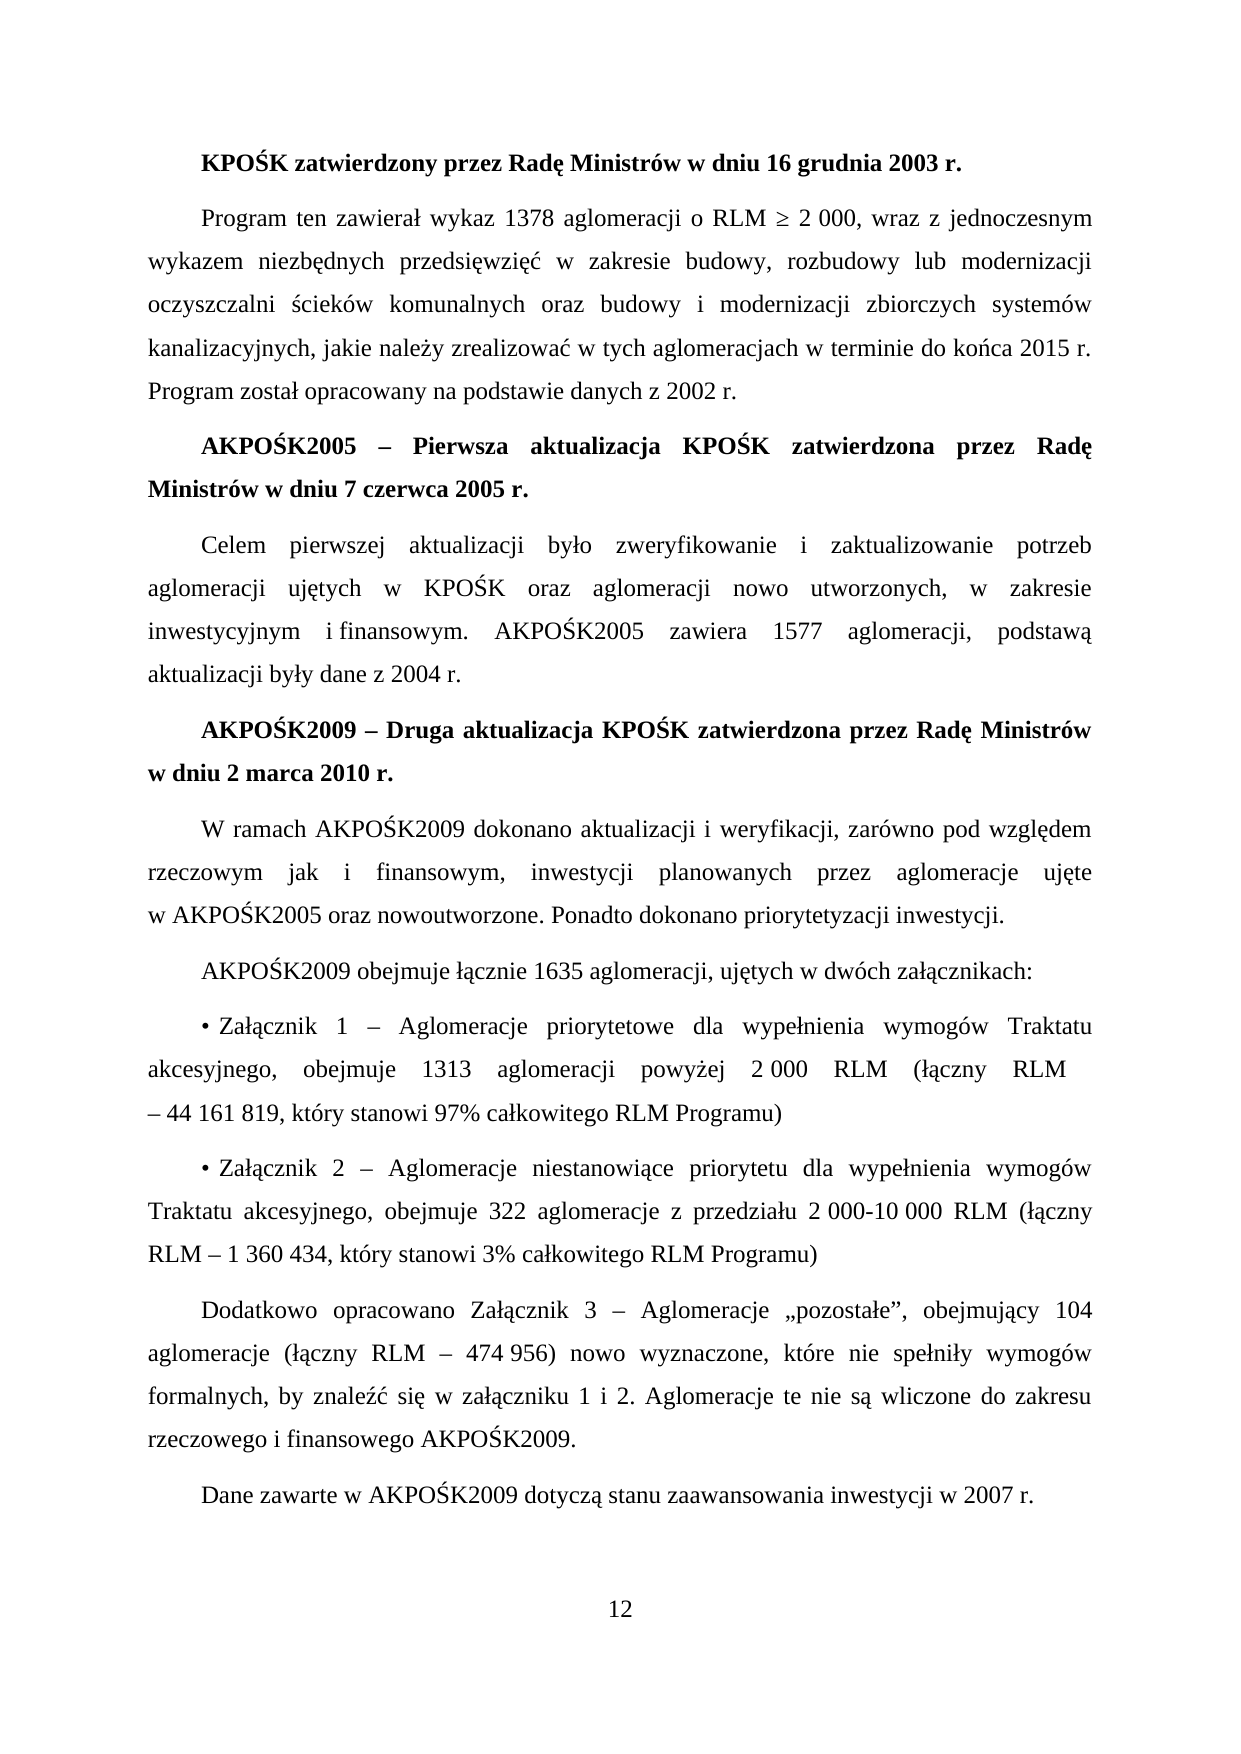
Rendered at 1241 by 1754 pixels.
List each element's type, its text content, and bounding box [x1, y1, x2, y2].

text AKPOŚK2009 obejmuje łącznie 1635 aglomeracji, ujętych w dwóch załącznikach: [148, 956, 1093, 984]
text W ramach AKPOŚK2009 dokonano aktualizacji i weryfikacji, zarówno pod względem rzeczowym jak i finansowym, inwestycji planowanych przez aglomeracje ujęte w AKPOŚK2005 oraz nowoutworzone. Ponadto dokonano priorytetyzacji inwestycji. [148, 814, 1093, 929]
text Dodatkowo opracowano Załącznik 3 – Aglomeracje „pozostałe”, obejmujący 104 aglomeracje (łączny RLM – 474 956) nowo wyznaczone, które nie spełniły wymogów formalnych, by znaleźć się w załączniku 1 i 2. Aglomeracje te nie są wliczone do zakresu rzeczowego i finansowego AKPOŚK2009. [148, 1295, 1093, 1453]
text Program ten zawierał wykaz 1378 aglomeracji o RLM ≥ 2 000, wraz z jednoczesnym wykazem niezbędnych przedsięwzięć w zakresie budowy, rozbudowy lub modernizacji oczyszczalni ścieków komunalnych oraz budowy i modernizacji zbiorczych systemów kanalizacyjnych, jakie należy zrealizować w tych aglomeracjach w terminie do końca 2015 r. Program został opracowany na podstawie danych z 2002 r. [148, 203, 1093, 404]
text Dane zawarte w AKPOŚK2009 dotyczą stanu zaawansowania inwestycji w 2007 r. [148, 1480, 1093, 1509]
text • Załącznik 2 – Aglomeracje niestanowiące priorytetu dla wypełnienia wymogów Traktatu akcesyjnego, obejmuje 322 aglomeracje z przedziału 2 000-10 000 RLM (łączny RLM – 1 360 434, który stanowi 3% całkowitego RLM Programu) [148, 1153, 1093, 1268]
text Celem pierwszej aktualizacji było zweryfikowanie i zaktualizowanie potrzeb aglomeracji ujętych w KPOŚK oraz aglomeracji nowo utworzonych, w zakresie inwestycyjnym i finansowym. AKPOŚK2005 zawiera 1577 aglomeracji, podstawą aktualizacji były dane z 2004 r. [148, 530, 1093, 688]
text • Załącznik 1 – Aglomeracje priorytetowe dla wypełnienia wymogów Traktatu akcesyjnego, obejmuje 1313 aglomeracji powyżej 2 000 RLM (łączny RLM – 44 161 819, który stanowi 97% całkowitego RLM Programu) [148, 1011, 1093, 1126]
text AKPOŚK2009 – Druga aktualizacja KPOŚK zatwierdzona przez Radę Ministrów w dniu 2 marca 2010 r. [148, 715, 1093, 787]
text KPOŚK zatwierdzony przez Radę Ministrów w dniu 16 grudnia 2003 r. [148, 148, 1093, 176]
text AKPOŚK2005 – Pierwsza aktualizacja KPOŚK zatwierdzona przez Radę Ministrów w dniu 7 czerwca 2005 r. [148, 431, 1093, 503]
